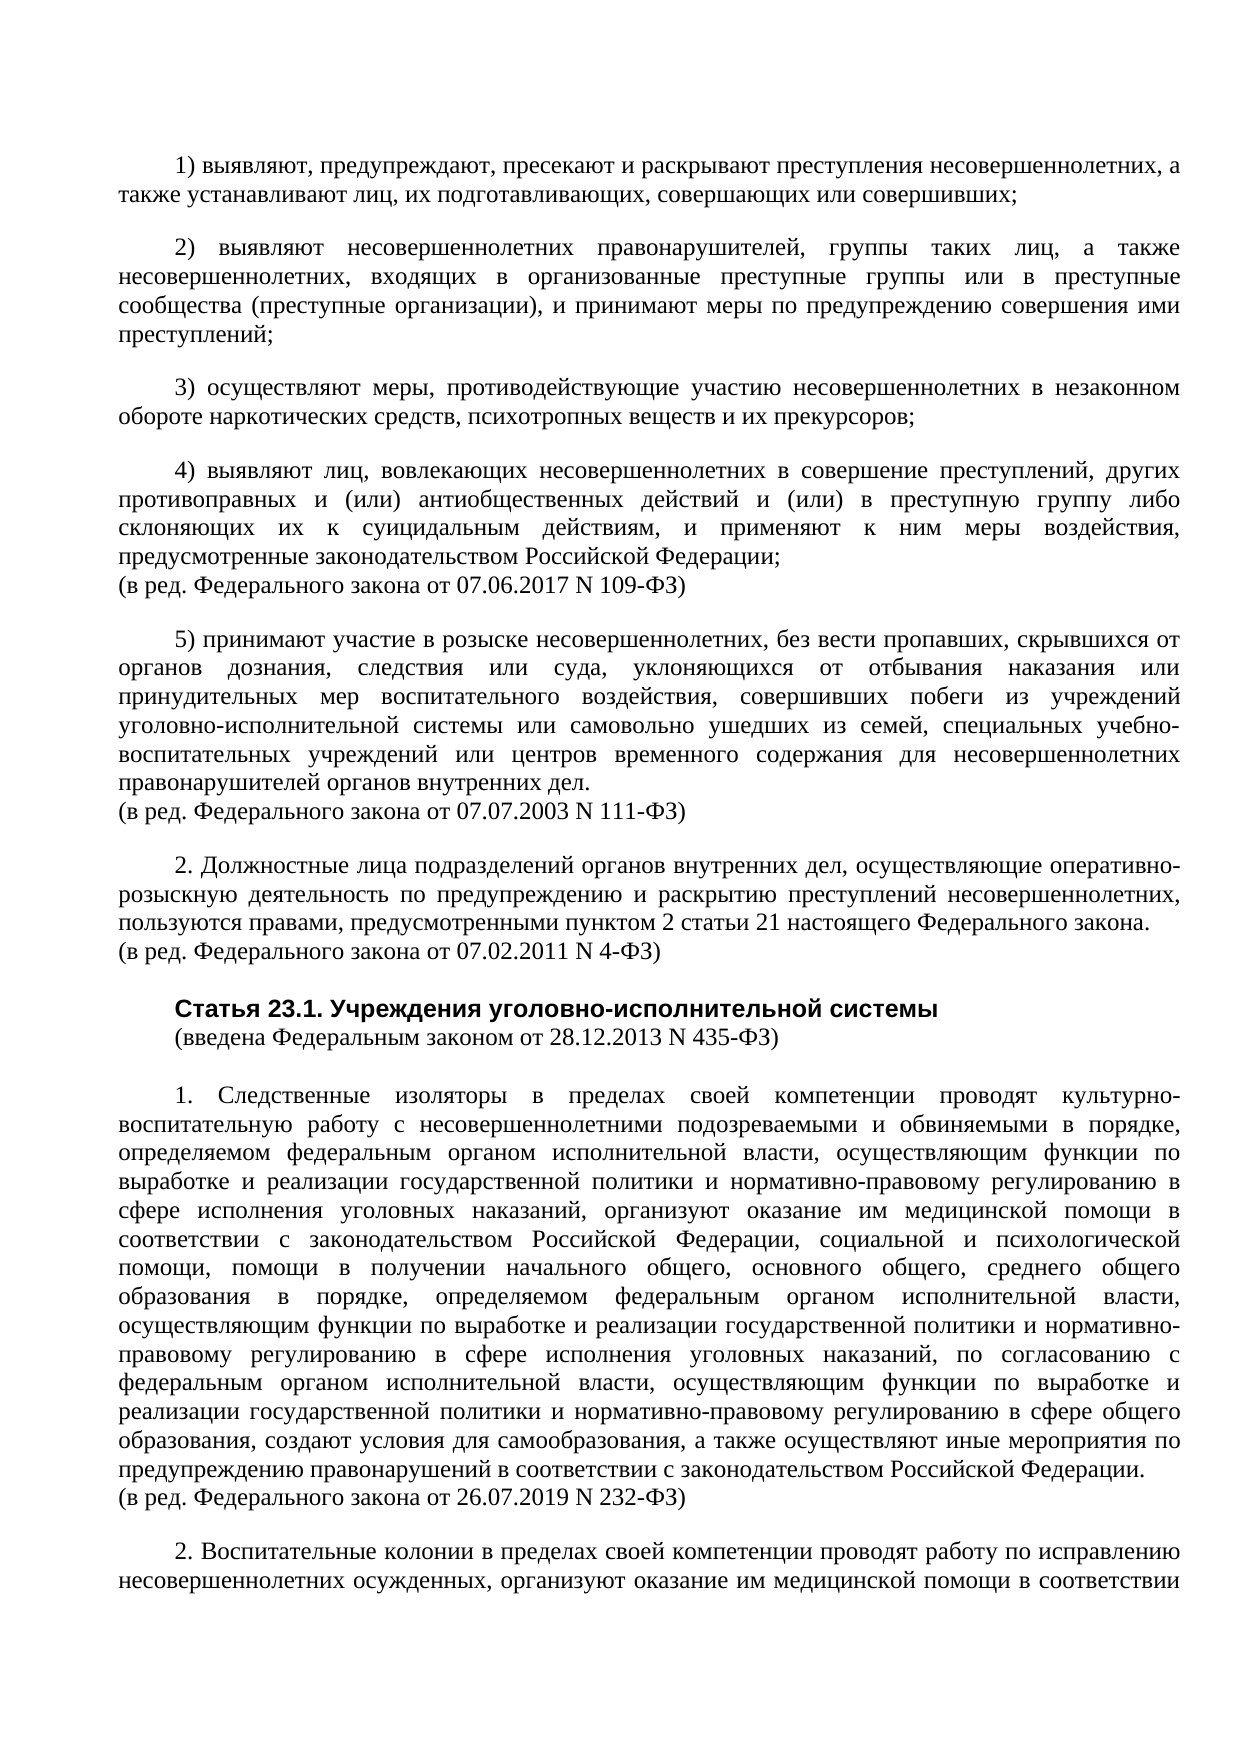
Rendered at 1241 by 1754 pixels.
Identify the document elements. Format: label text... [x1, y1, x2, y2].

text 1) выявляют, предупреждают, пресекают и раскрывают преступления несовершеннолетних, а также устанавливают лиц, их подготавливающих, совершающих или совершивших; [118, 150, 1181, 207]
title Статья 23.1. Учреждения уголовно-исполнительной системы [118, 994, 1181, 1022]
text 2. Должностные лица подразделений органов внутренних дел, осуществляющие оперативно-розыскную деятельность по предупреждению и раскрытию преступлений несовершеннолетних, пользуются правами, предусмотренными пунктом 2 статьи 21 настоящего Федерального закона. [118, 850, 1181, 936]
text 2) выявляют несовершеннолетних правонарушителей, группы таких лиц, а также несовершеннолетних, входящих в организованные преступные группы или в преступные сообщества (преступные организации), и принимают меры по предупреждению совершения ими преступлений; [118, 232, 1181, 347]
text 1. Следственные изоляторы в пределах своей компетенции проводят культурно-воспитательную работу с несовершеннолетними подозреваемыми и обвиняемыми в порядке, определяемом федеральным органом исполнительной власти, осуществляющим функции по выработке и реализации государственной политики и нормативно-правовому регулированию в сфере исполнения уголовных наказаний, организуют оказание им медицинской помощи в соответствии с законодательством Российской Федерации, социальной и психологической помощи, помощи в получении начального общего, основного общего, среднего общего образования в порядке, определяемом федеральным органом исполнительной власти, осуществляющим функции по выработке и реализации государственной политики и нормативно-правовому регулированию в сфере исполнения уголовных наказаний, по согласованию с федеральным органом исполнительной власти, осуществляющим функции по выработке и реализации государственной политики и нормативно-правовому регулированию в сфере общего образования, создают условия для самообразования, а также осуществляют иные мероприятия по предупреждению правонарушений в соответствии с законодательством Российской Федерации. [118, 1080, 1181, 1482]
text (в ред. Федерального закона от 07.06.2017 N 109-ФЗ) [118, 570, 1181, 599]
text (в ред. Федерального закона от 07.07.2003 N 111-ФЗ) [118, 796, 1181, 825]
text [118, 1536, 1181, 1594]
text 4) выявляют лиц, вовлекающих несовершеннолетних в совершение преступлений, других противоправных и (или) антиобщественных действий и (или) в преступную группу либо склоняющих их к суицидальным действиям, и применяют к ним меры воздействия, предусмотренные законодательством Российской Федерации; [118, 455, 1181, 570]
text (введена Федеральным законом от 28.12.2013 N 435-ФЗ) [118, 1022, 1181, 1051]
text 3) осуществляют меры, противодействующие участию несовершеннолетних в незаконном обороте наркотических средств, психотропных веществ и их прекурсоров; [118, 372, 1181, 430]
text (в ред. Федерального закона от 07.02.2011 N 4-ФЗ) [118, 936, 1181, 965]
text (в ред. Федерального закона от 26.07.2019 N 232-ФЗ) [118, 1482, 1181, 1511]
text 5) принимают участие в розыске несовершеннолетних, без вести пропавших, скрывшихся от органов дознания, следствия или суда, уклоняющихся от отбывания наказания или принудительных мер воспитательного воздействия, совершивших побеги из учреждений уголовно-исполнительной системы или самовольно ушедших из семей, специальных учебно-воспитательных учреждений или центров временного содержания для несовершеннолетних правонарушителей органов внутренних дел. [118, 624, 1181, 796]
